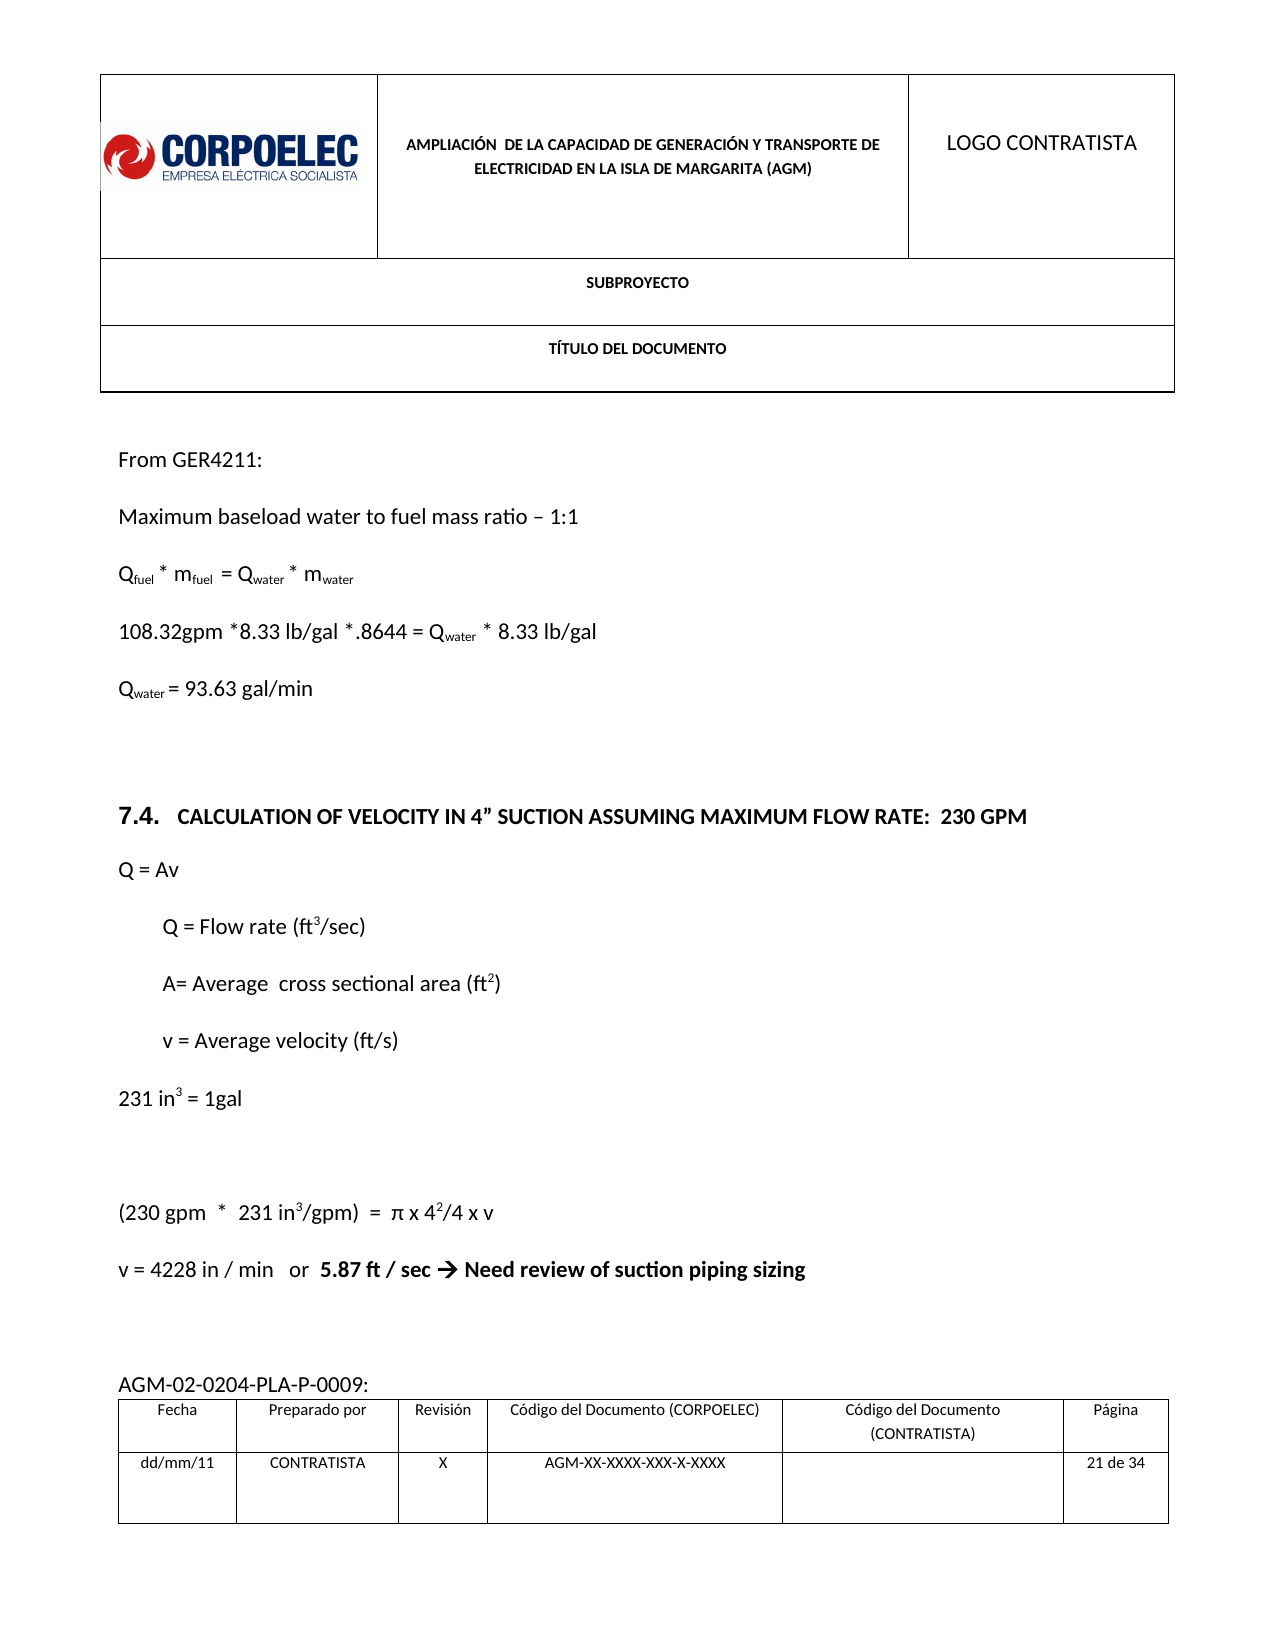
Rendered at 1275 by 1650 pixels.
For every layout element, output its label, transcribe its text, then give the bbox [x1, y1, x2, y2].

text Q = Av [118, 855, 1157, 883]
text AGM-02-0204-PLA-P-0009: [118, 1370, 1157, 1398]
text A= Average cross sectional area (ft2) [118, 969, 1157, 997]
text Q = Flow rate (ft3/sec) [118, 912, 1157, 940]
text v = Average velocity (ft/s) [118, 1027, 1157, 1054]
text From GER4211: [118, 445, 1157, 473]
text (230 gpm * 231 in3/gpm) = π x 42/4 x v [118, 1198, 1157, 1226]
text Maximum baseload water to fuel mass ratio – 1:1 [118, 502, 1157, 530]
text 108.32gpm *8.33 lb/gal *.8644 = Qwater * 8.33 lb/gal [118, 617, 1157, 645]
text Calculation of velocity in 4” suction assuming maximum flow rate: 230 gpm [118, 801, 1157, 830]
text Qwater = 93.63 gal/min [118, 674, 1157, 702]
text Qfuel * mfuel = Qwater * mwater [118, 559, 1157, 588]
picture [100, 122, 363, 191]
text v = 4228 in / min or 5.87 ft / sec Need review of suction piping sizing [118, 1255, 1157, 1283]
text 231 in3 = 1gal [118, 1084, 1157, 1112]
